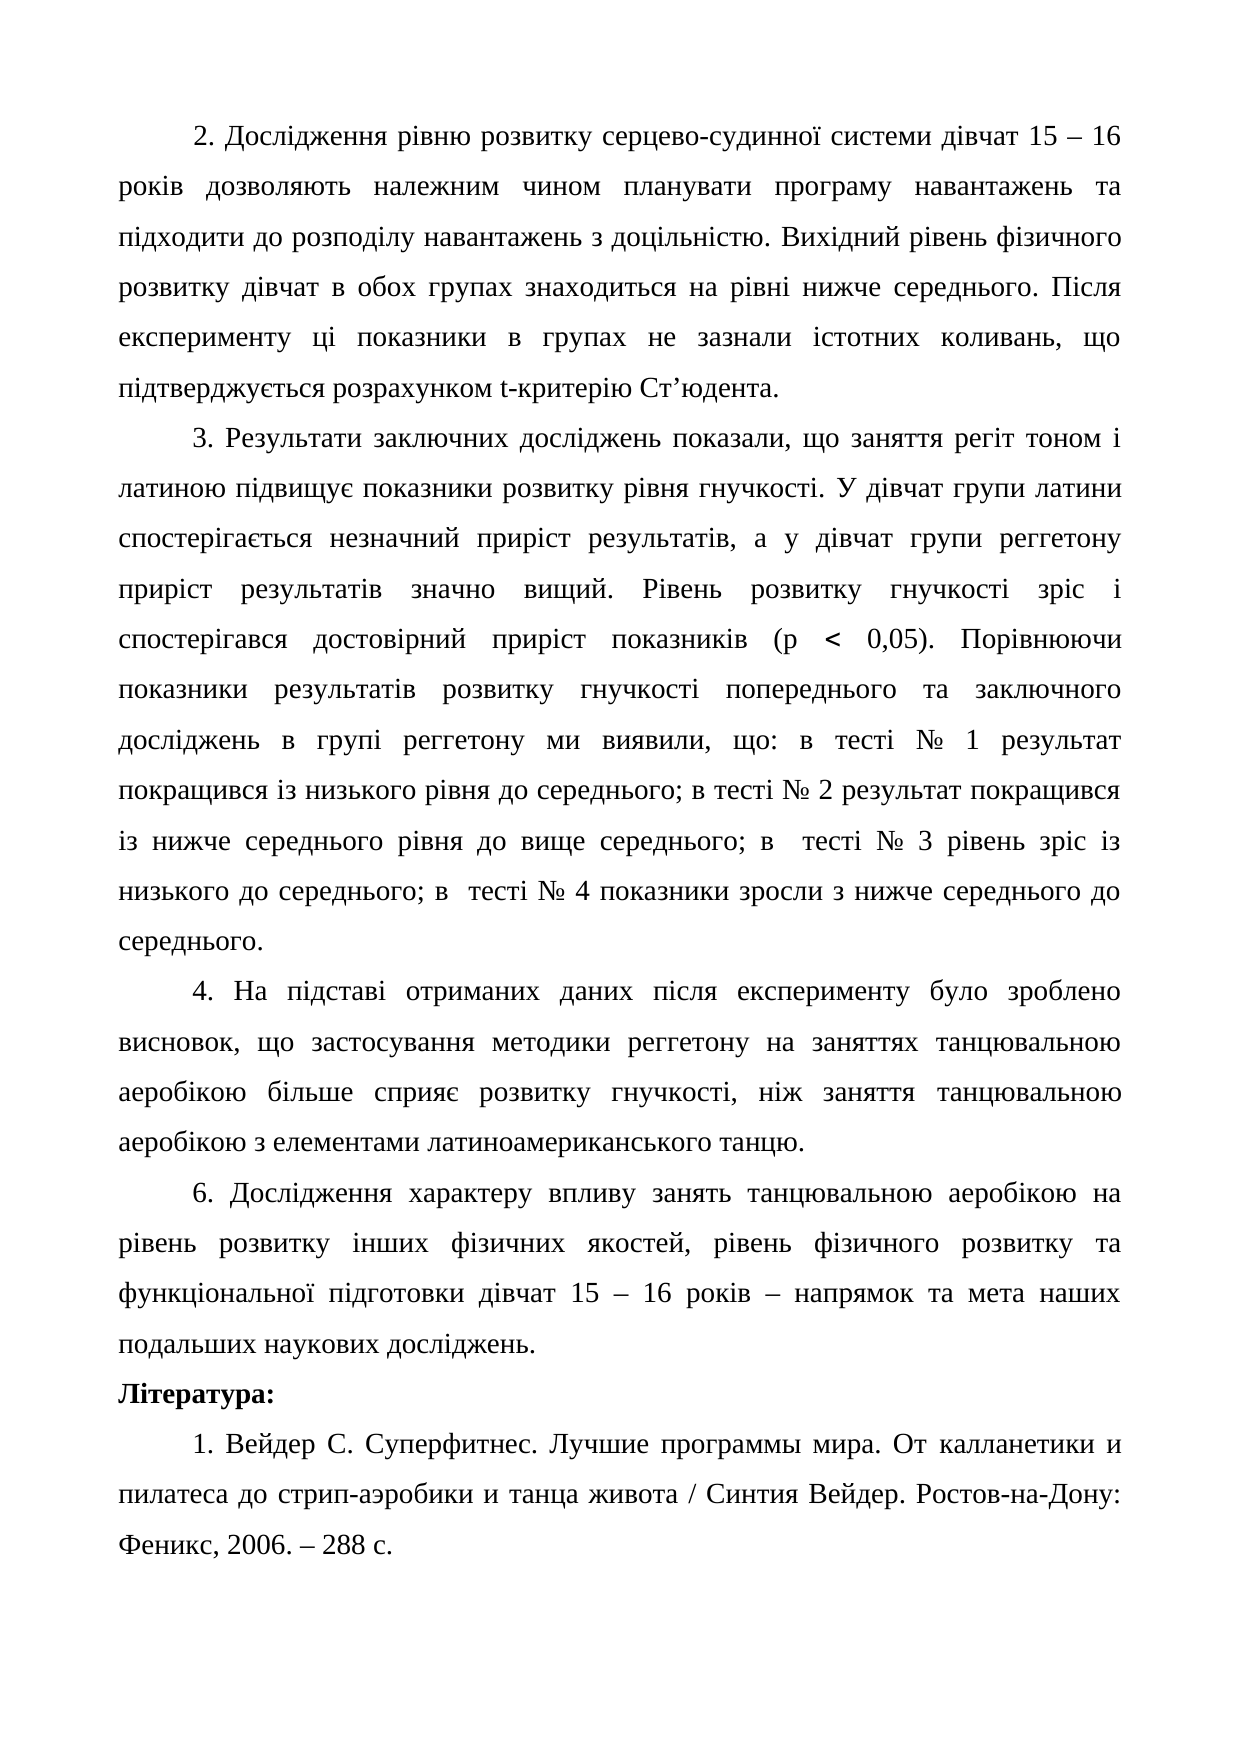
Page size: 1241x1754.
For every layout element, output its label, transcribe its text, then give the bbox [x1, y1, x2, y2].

text Література: [118, 1376, 1122, 1409]
text 1. Вейдер С. Суперфитнес. Лучшие программы мира. От калланетики и пилатеса до стрип-аэробики и танца живота / Синтия Вейдер. Ростов-на-Дону: Феникс, 2006. – 288 с. [118, 1426, 1122, 1561]
text 3. Результати заключних досліджень показали, що заняття регіт тоном і латиною підвищує показники розвитку рівня гнучкості. У дівчат групи латини спостерігається незначний приріст результатів, а у дівчат групи реггетону приріст результатів значно вищий. Рівень розвитку гнучкості зріс і спостерігався достовірний приріст показників (р 0,05). Порівнюючи показники результатів розвитку гнучкості попереднього та заключного досліджень в групі реггетону ми виявили, що: в тесті № 1 результат покращився із низького рівня до середнього; в тесті № 2 результат покращився із нижче середнього рівня до вище середнього; в тесті № 3 рівень зріс із низького до середнього; в тесті № 4 показники зросли з нижче середнього до середнього. [118, 420, 1122, 957]
text 2. Дослідження рівню розвитку серцево-судинної системи дівчат 15 – 16 років дозволяють належним чином планувати програму навантажень та підходити до розподілу навантажень з доцільністю. Вихідний рівень фізичного розвитку дівчат в обох групах знаходиться на рівні нижче середнього. Після експерименту ці показники в групах не зазнали істотних коливань, що підтверджується розрахунком t-критерію Ст’юдента. [118, 118, 1122, 403]
text 6. Дослідження характеру впливу занять танцювальною аеробікою на рівень розвитку інших фізичних якостей, рівень фізичного розвитку та функціональної підготовки дівчат 15 – 16 років – напрямок та мета наших подальших наукових досліджень. [118, 1175, 1122, 1359]
text 4. На підставі отриманих даних після експерименту було зроблено висновок, що застосування методики реггетону на заняттях танцювальною аеробікою більше сприяє розвитку гнучкості, ніж заняття танцювальною аеробікою з елементами латиноамериканського танцю. [118, 973, 1122, 1158]
